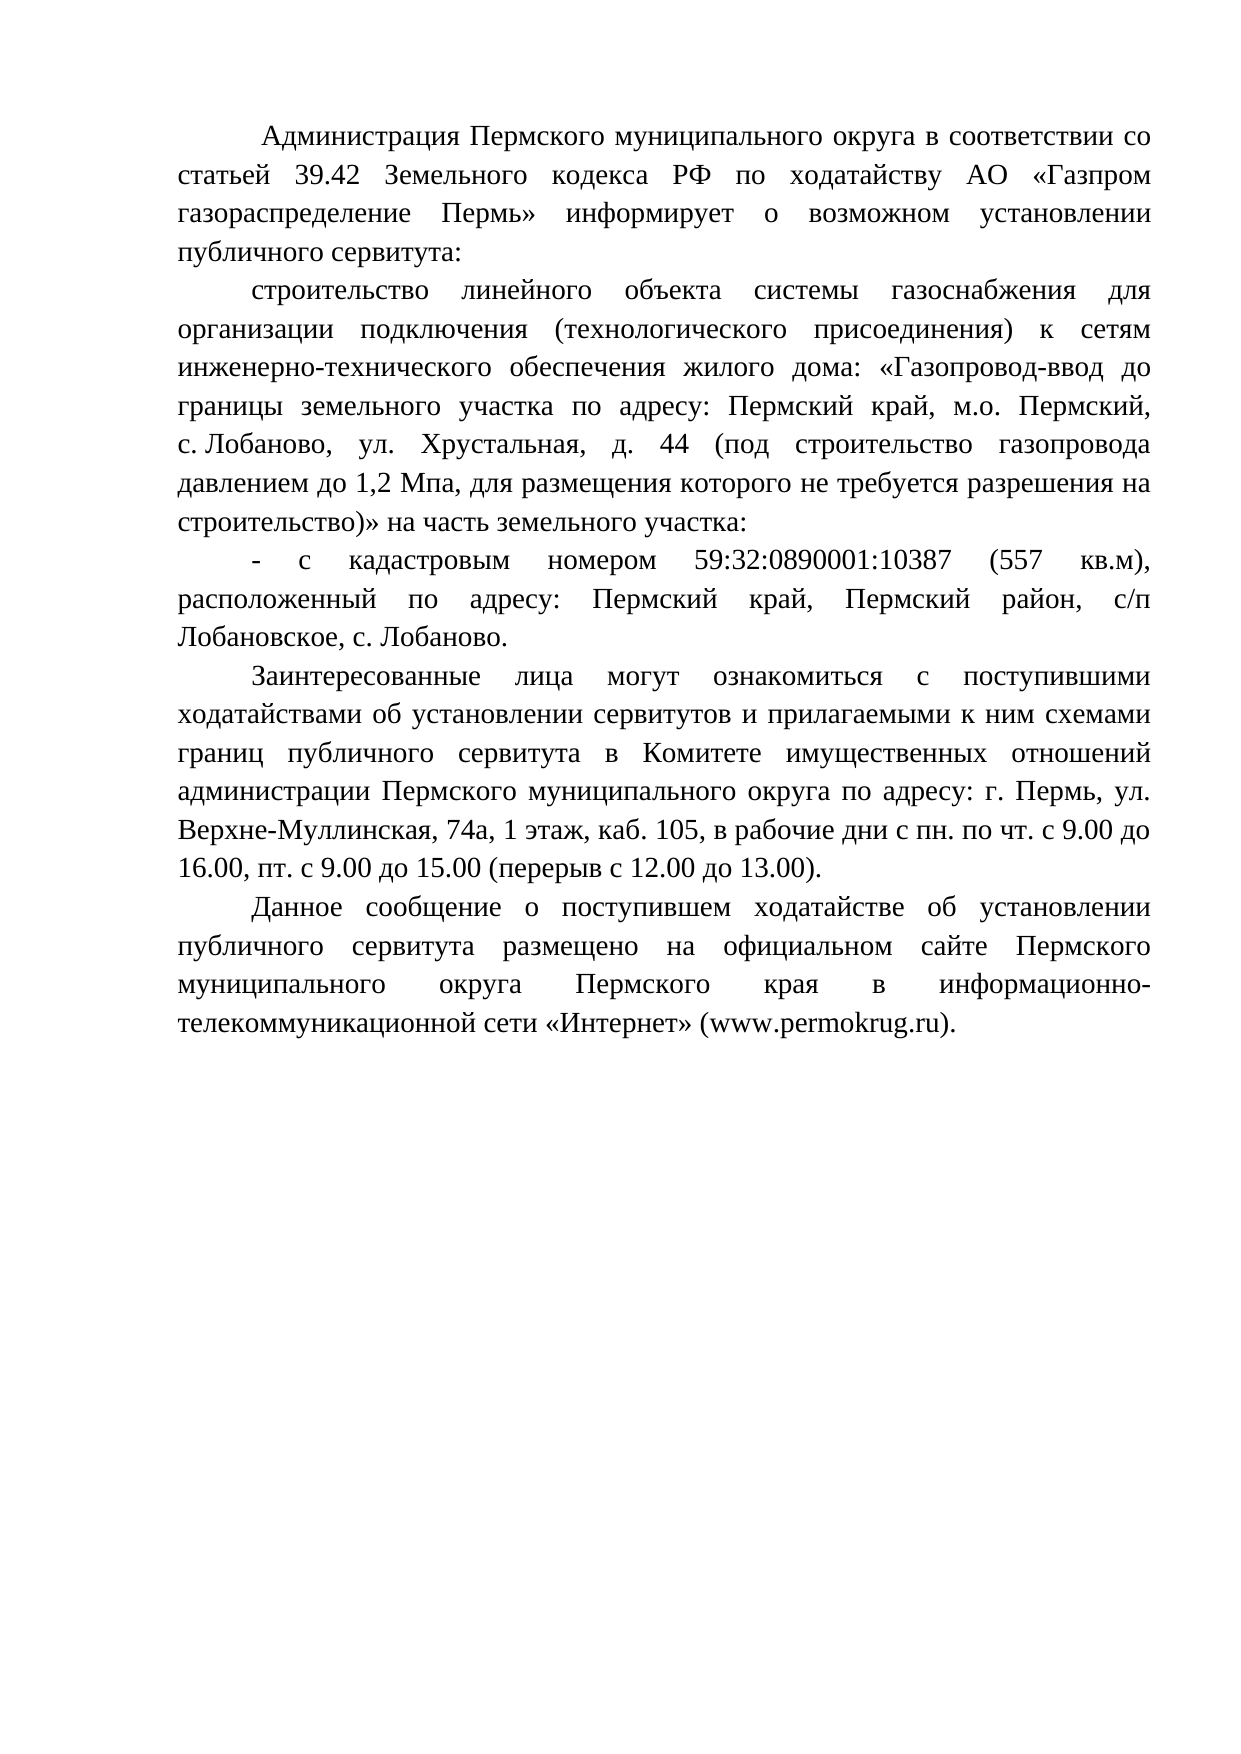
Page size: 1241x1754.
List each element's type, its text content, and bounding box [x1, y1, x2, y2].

text Заинтересованные лица могут ознакомиться с поступившими ходатайствами об установлении сервитутов и прилагаемыми к ним схемами границ публичного сервитута в Комитете имущественных отношений администрации Пермского муниципального округа по адресу: г. Пермь, ул. Верхне-Муллинская, 74а, 1 этаж, каб. 105, в рабочие дни с пн. по чт. с 9.00 до 16.00, пт. с 9.00 до 15.00 (перерыв с 12.00 до 13.00). [177, 658, 1152, 884]
text - с кадастровым номером 59:32:0890001:10387 (557 кв.м), расположенный по адресу: Пермский край, Пермский район, с/п Лобановское, с. Лобаново. [177, 542, 1152, 653]
text Данное сообщение о поступившем ходатайстве об установлении публичного сервитута размещено на официальном сайте Пермского муниципального округа Пермского края в информационно-телекоммуникационной сети «Интернет» (www.permokrug.ru). [177, 889, 1152, 1038]
text строительство линейного объекта системы газоснабжения для организации подключения (технологического присоединения) к сетям инженерно-технического обеспечения жилого дома: «Газопровод-ввод до границы земельного участка по адресу: Пермский край, м.о. Пермский, с. Лобаново, ул. Хрустальная, д. 44 (под строительство газопровода давлением до 1,2 Мпа, для размещения которого не требуется разрешения на строительство)» на часть земельного участка: [177, 272, 1152, 537]
text Администрация Пермского муниципального округа в соответствии со статьей 39.42 Земельного кодекса РФ по ходатайству АО «Газпром газораспределение Пермь» информирует о возможном установлении публичного сервитута: [177, 118, 1152, 267]
